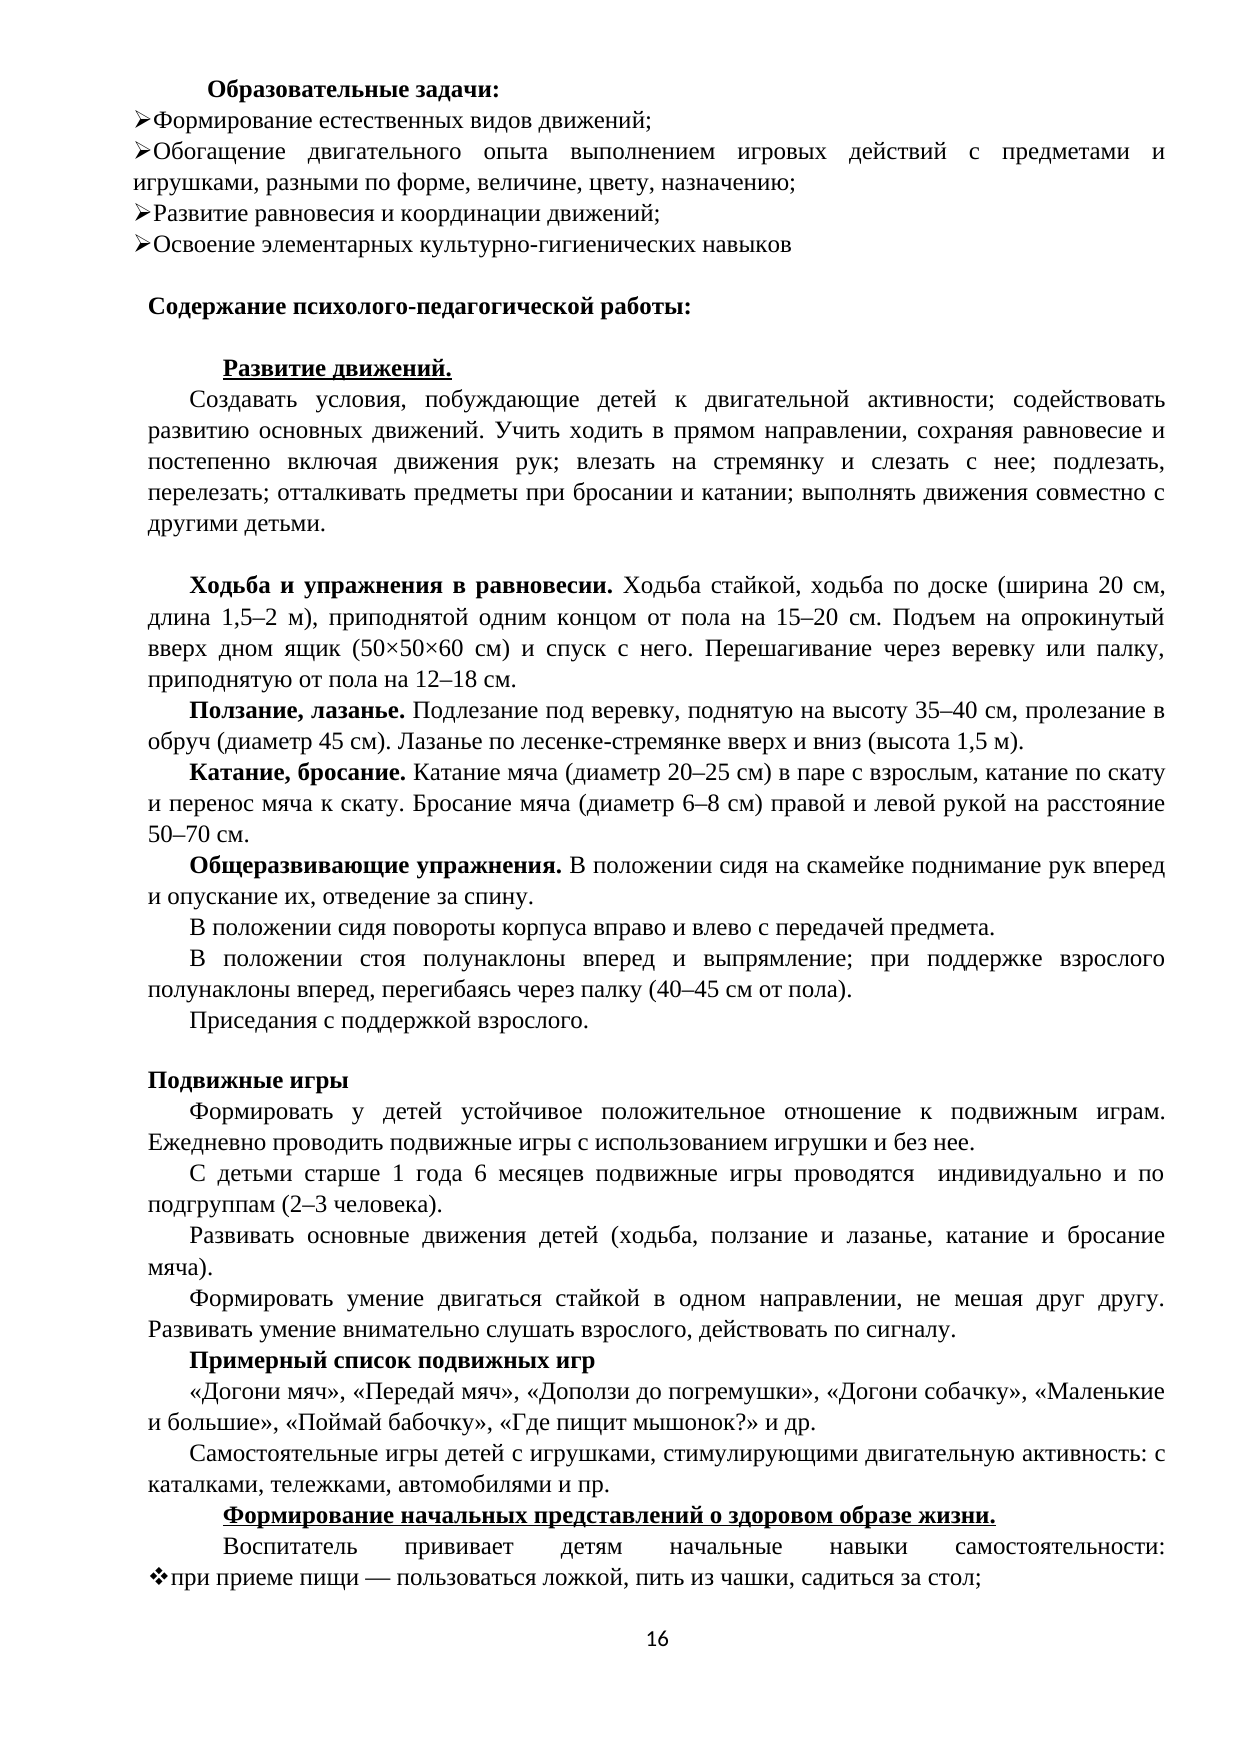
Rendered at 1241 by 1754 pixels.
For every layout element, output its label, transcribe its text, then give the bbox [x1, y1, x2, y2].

text Подвижные игры [148, 1065, 1166, 1094]
text Формирование начальных представлений о здоровом образе жизни. [148, 1500, 1166, 1529]
text Примерный список подвижных игр [148, 1345, 1166, 1373]
text Образовательные задачи: [133, 74, 1166, 103]
text Воспитатель прививает детям начальные навыки самостоятельности: при приеме пищи — пользоваться ложкой, пить из чашки, садиться за стол; [148, 1531, 1166, 1591]
text Общеразвивающие упражнения. В положении сидя на скамейке поднимание рук вперед и опускание их, отведение за спину. [148, 850, 1166, 910]
text С детьми старше 1 года 6 месяцев подвижные игры проводятся индивидуально и по подгруппам (2–3 человека). [148, 1158, 1166, 1218]
text Формировать у детей устойчивое положительное отношение к подвижным играм. Ежедневно проводить подвижные игры с использованием игрушки и без нее. [148, 1096, 1166, 1156]
text Обогащение двигательного опыта выполнением игровых действий с предметами и игрушками, разными по форме, величине, цвету, назначению; [133, 136, 1166, 196]
text Катание, бросание. Катание мяча (диаметр 20–25 см) в паре с взрослым, катание по скату и перенос мяча к скату. Бросание мяча (диаметр 6–8 см) правой и левой рукой на расстояние 50–70 см. [148, 757, 1166, 848]
text Формировать умение двигаться стайкой в одном направлении, не мешая друг другу. Развивать умение внимательно слушать взрослого, действовать по сигналу. [148, 1283, 1166, 1342]
text В положении стоя полунаклоны вперед и выпрямление; при поддержке взрослого полунаклоны вперед, перегибаясь через палку (40–45 см от пола). [148, 943, 1166, 1003]
text Развитие движений. [148, 353, 1166, 382]
text Ходьба и упражнения в равновесии. Ходьба стайкой, ходьба по доске (ширина 20 см, длина 1,5–2 м), приподнятой одним концом от пола на 15–20 см. Подъем на опрокинутый вверх дном ящик (50×50×60 см) и спуск с него. Перешагивание через веревку или палку, приподнятую от пола на 12–18 см. [148, 571, 1166, 692]
text Содержание психолого-педагогической работы: [148, 291, 1166, 320]
text Развитие равновесия и координации движений; [133, 198, 1166, 227]
text «Догони мяч», «Передай мяч», «Доползи до погремушки», «Догони собачку», «Маленькие и большие», «Поймай бабочку», «Где пищит мышонок?» и др. [148, 1376, 1166, 1436]
text Формирование естественных видов движений; [133, 105, 1166, 134]
text Развивать основные движения детей (ходьба, ползание и лазанье, катание и бросание мяча). [148, 1221, 1166, 1280]
text Самостоятельные игры детей с игрушками, стимулирующими двигательную активность: с каталками, тележками, автомобилями и пр. [148, 1438, 1166, 1498]
text В положении сидя повороты корпуса вправо и влево с передачей предмета. [148, 912, 1166, 941]
text Приседания с поддержкой взрослого. [148, 1005, 1166, 1034]
text Создавать условия, побуждающие детей к двигательной активности; содействовать развитию основных движений. Учить ходить в прямом направлении, сохраняя равновесие и постепенно включая движения рук; влезать на стремянку и слезать с нее; подлезать, перелезать; отталкивать предметы при бросании и катании; выполнять движения совместно с другими детьми. [148, 384, 1166, 537]
text Ползание, лазанье. Подлезание под веревку, поднятую на высоту 35–40 см, пролезание в обруч (диаметр 45 см). Лазанье по лесенке-стремянке вверх и вниз (высота 1,5 м). [148, 695, 1166, 754]
text Освоение элементарных культурно-гигиенических навыков [133, 229, 1166, 258]
